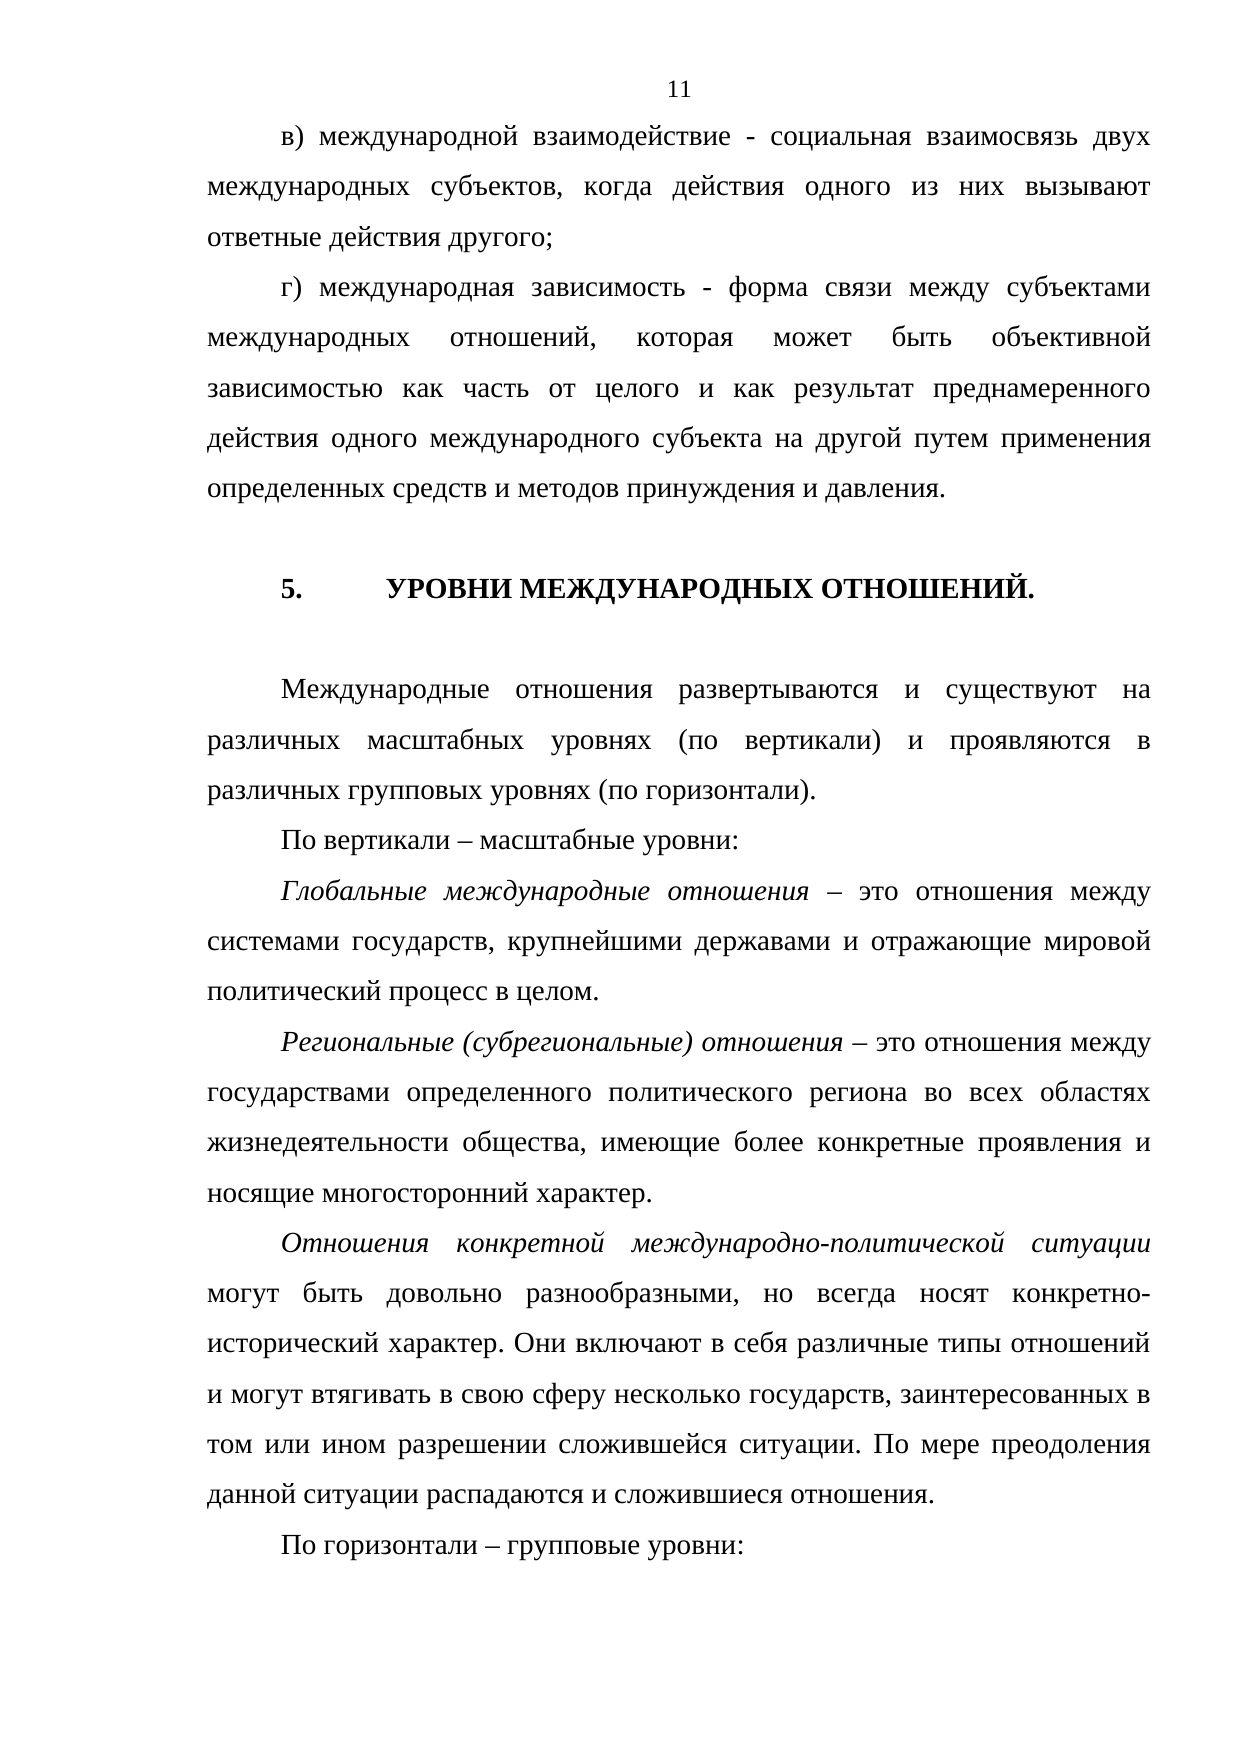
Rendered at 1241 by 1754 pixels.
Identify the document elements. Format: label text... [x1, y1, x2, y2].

text Отношения конкретной международно-политической ситуации могут быть довольно разнообразными, но всегда носят конкретно-исторический характер. Они включают в себя различные типы отношений и могут втягивать в свою сферу несколько государств, заинтересованных в том или ином разрешении сложившейся ситуации. По мере преодоления данной ситуации распадаются и сложившиеся отношения. [207, 1225, 1152, 1510]
text Международные отношения развертываются и существуют на различных масштабных уровнях (по вертикали) и проявляются в различных групповых уровнях (по горизонтали). [207, 672, 1152, 806]
text г) международная зависимость - форма связи между субъектами международных отношений, которая может быть объективной зависимостью как часть от целого и как результат преднамеренного действия одного международного субъекта на другой путем применения определенных средств и методов принуждения и давления. [207, 269, 1152, 504]
text Региональные (субрегиональные) отношения – это отношения между государствами определенного политического региона во всех областях жизнедеятельности общества, имеющие более конкретные проявления и носящие многосторонний характер. [207, 1024, 1152, 1208]
text По вертикали – масштабные уровни: [207, 822, 1152, 856]
list Уровни международных отношений. [281, 571, 1152, 604]
text По горизонтали – групповые уровни: [207, 1527, 1152, 1560]
text в) международной взаимодействие - социальная взаимосвязь двух международных субъектов, когда действия одного из них вызывают ответные действия другого; [207, 118, 1152, 252]
text Глобальные международные отношения – это отношения между системами государств, крупнейшими державами и отражающие мировой политический процесс в целом. [207, 873, 1152, 1007]
